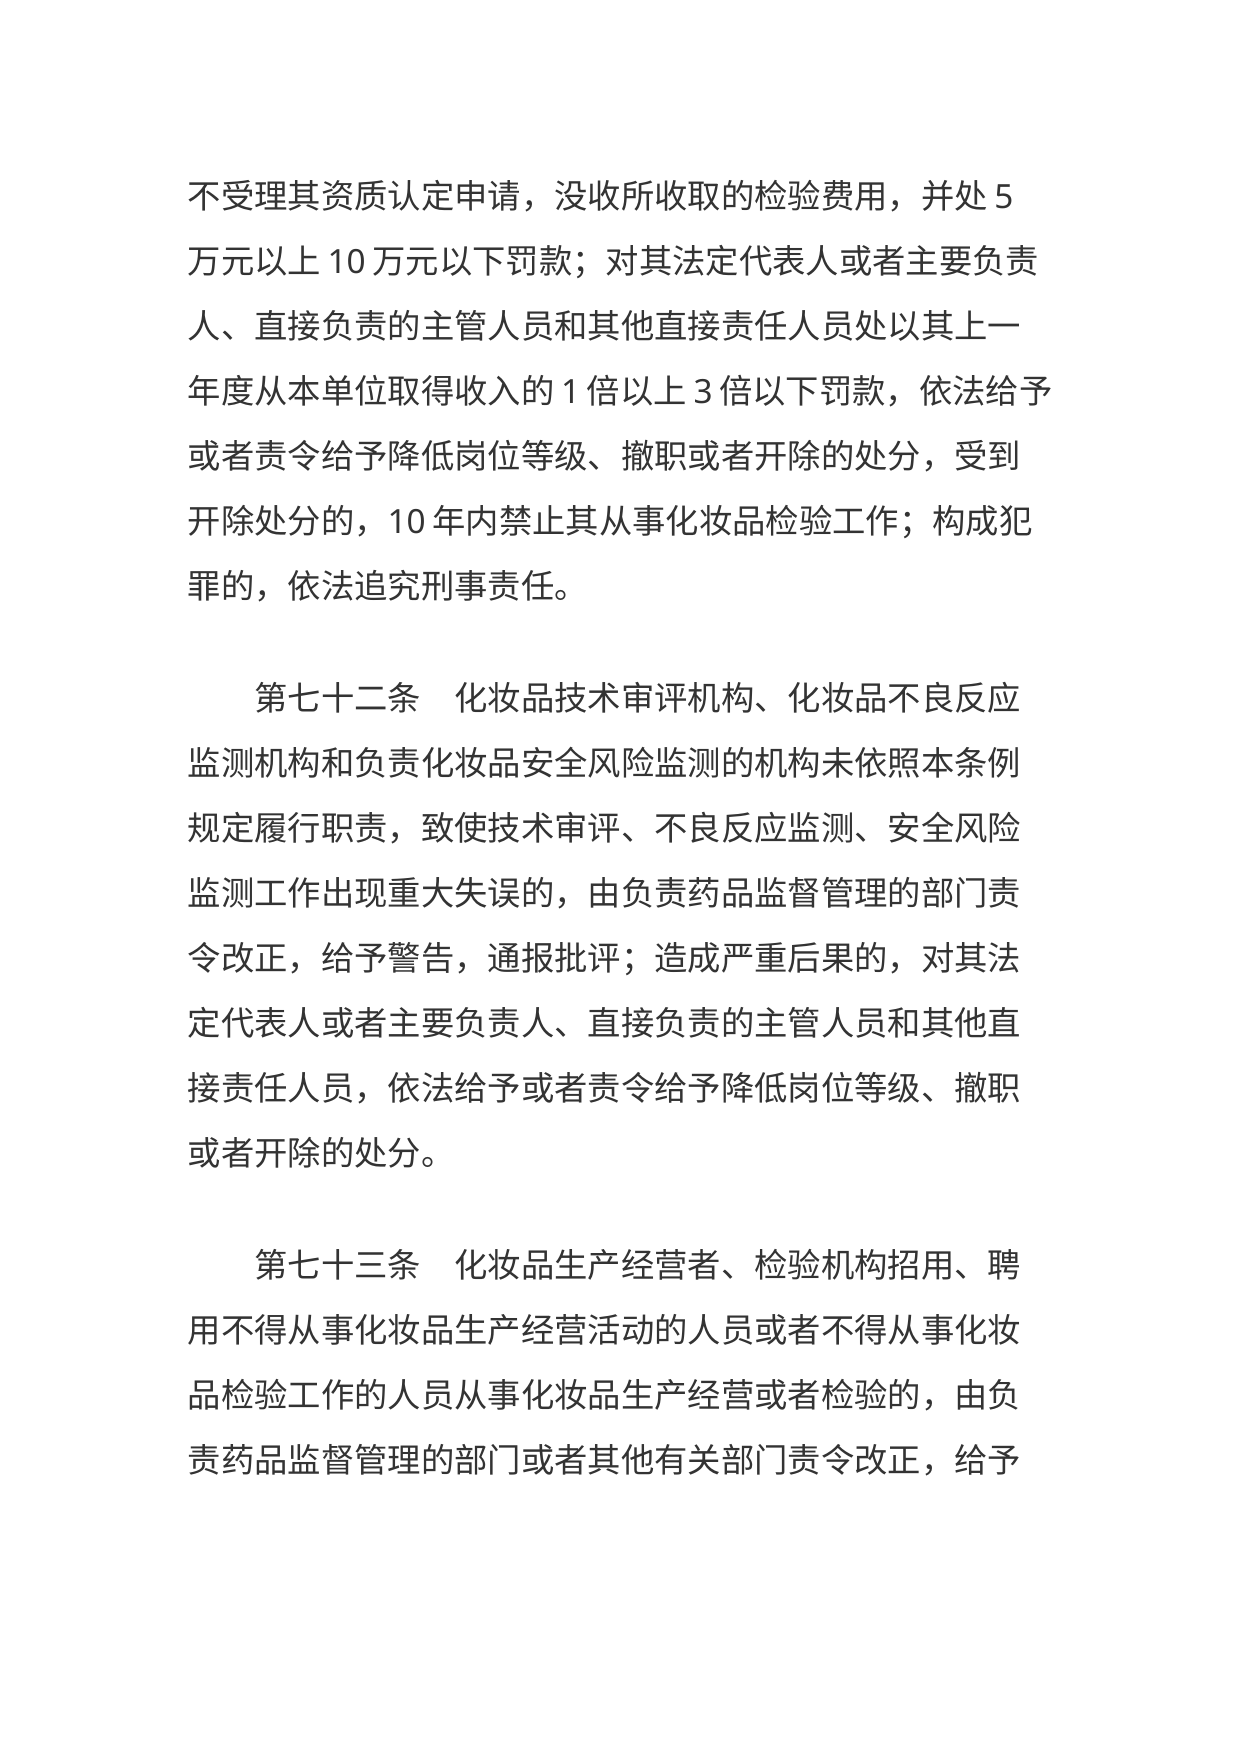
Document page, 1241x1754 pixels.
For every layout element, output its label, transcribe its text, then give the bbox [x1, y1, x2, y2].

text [187, 162, 1053, 617]
text 第七十二条 化妆品技术审评机构、化妆品不良反应监测机构和负责化妆品安全风险监测的机构未依照本条例规定履行职责，致使技术审评、不良反应监测、安全风险监测工作出现重大失误的，由负责药品监督管理的部门责令改正，给予警告，通报批评；造成严重后果的，对其法定代表人或者主要负责人、直接负责的主管人员和其他直接责任人员，依法给予或者责令给予降低岗位等级、撤职或者开除的处分。 [187, 664, 1053, 1184]
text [187, 1231, 1053, 1491]
